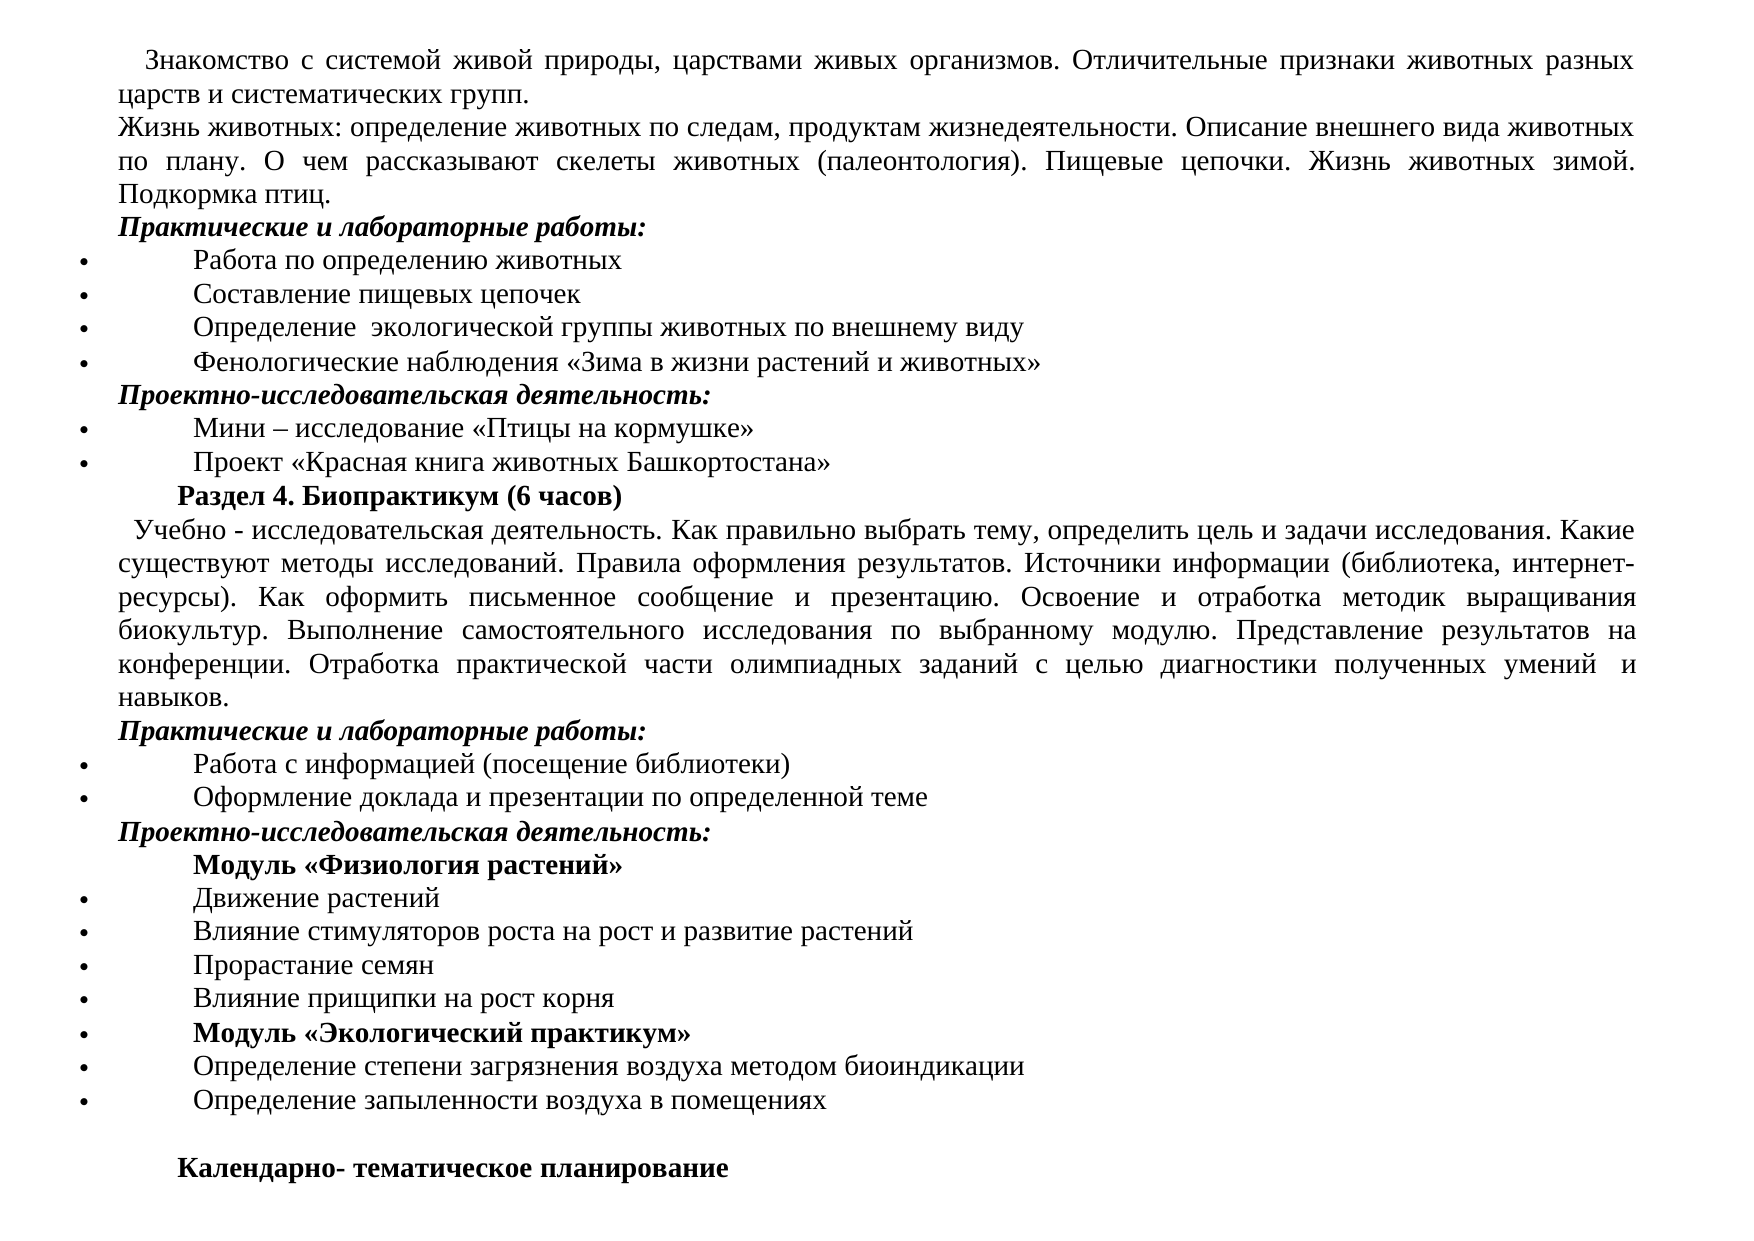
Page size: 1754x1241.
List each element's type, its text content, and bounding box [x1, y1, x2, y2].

subtitle Модуль «Экологический практикум» [80, 1016, 1650, 1049]
list Определение степени загрязнения воздуха методом биоиндикации [80, 1049, 1650, 1082]
subtitle Проектно-исследовательская деятельность: [118, 378, 1650, 411]
list Составление пищевых цепочек [80, 277, 1650, 310]
list Проект «Красная книга животных Башкортостана» [80, 444, 1650, 478]
list Определение запыленности воздуха в помещениях [80, 1082, 1650, 1115]
list Фенологические наблюдения «Зима в жизни растений и животных» [80, 344, 1650, 377]
list Прорастание семян [80, 948, 1650, 981]
list Движение растений [80, 881, 1650, 914]
text Жизнь животных: определение животных по следам, продуктам жизнедеятельности. Описание внешнего вида животных по плану. О чем рассказывают скелеты животных (палеонтология). Пищевые цепочки. Жизнь животных зимой. Подкормка птиц. [118, 109, 1636, 210]
list Мини – исследование «Птицы на кормушке» [80, 411, 1650, 444]
subtitle Практические и лабораторные работы: [118, 713, 1650, 747]
list Работа по определению животных [80, 243, 1650, 276]
subtitle Модуль «Физиология растений» [193, 848, 1650, 881]
text Проектно-исследовательская деятельность: [118, 814, 1650, 848]
text Знакомство с системой живой природы, царствами живых организмов. Отличительные признаки животных разных царств и систематических групп. [118, 42, 1635, 109]
list Влияние прищипки на рост корня [80, 981, 1650, 1014]
list Работа с информацией (посещение библиотеки) [80, 747, 1650, 780]
text Учебно - исследовательская деятельность. Как правильно выбрать тему, определить цель и задачи исследования. Какие существуют методы исследований. Правила оформления результатов. Источники информации (библиотека, интернет- ресурсы). Как оформить письменное сообщение и презентацию. Освоение и отработка методик выращивания биокультур. Выполнение самостоятельного исследования по выбранному модулю. Представление результатов на конференции. Отработка практической части олимпиадных заданий с целью диагностики полученных умений и навыков. [118, 512, 1636, 713]
list Оформление доклада и презентации по определенной теме [80, 780, 1650, 813]
subtitle Практические и лабораторные работы: [118, 210, 1650, 243]
subtitle Раздел 4. Биопрактикум (6 часов) [177, 479, 1650, 512]
list Определение экологической группы животных по внешнему виду [80, 310, 1650, 343]
list Влияние стимуляторов роста на рост и развитие растений [80, 914, 1650, 947]
text Календарно- тематическое планирование [177, 1150, 1650, 1183]
